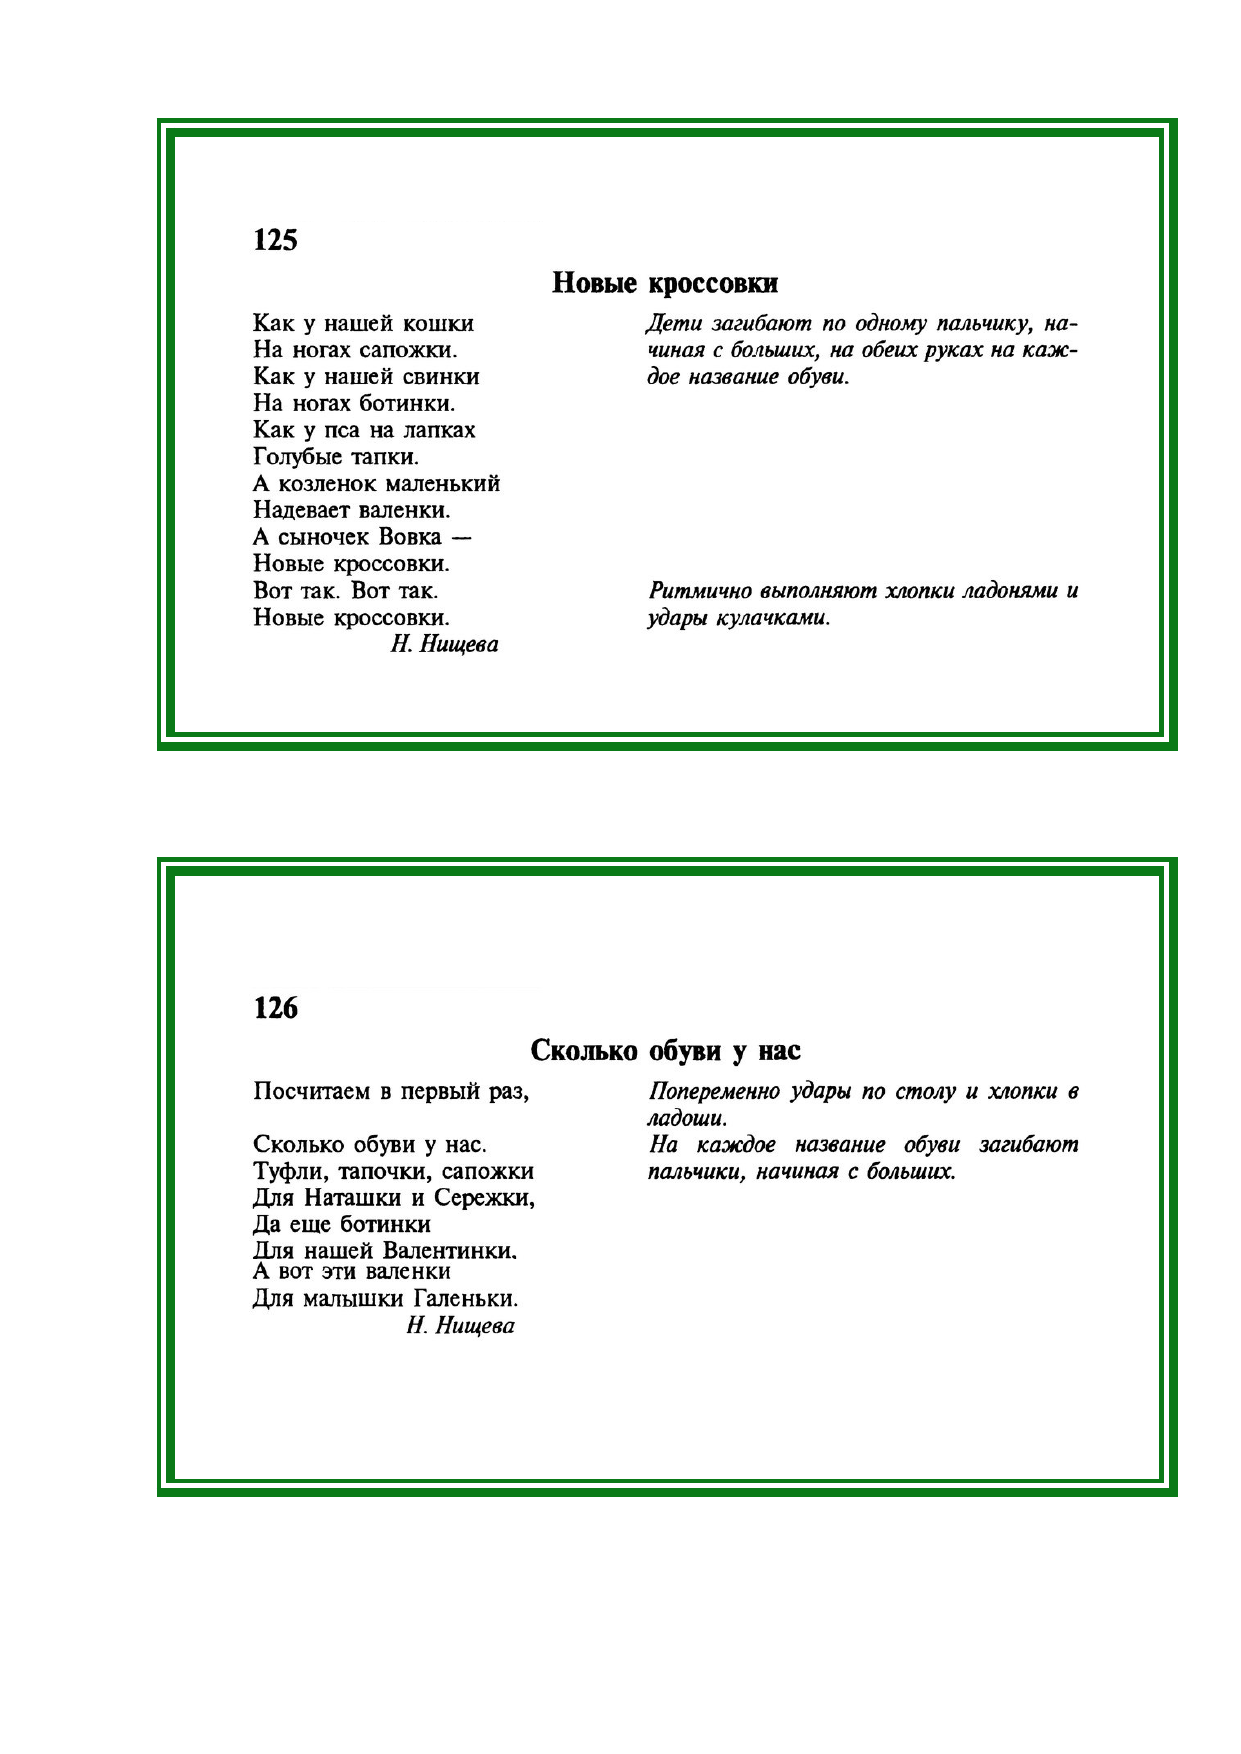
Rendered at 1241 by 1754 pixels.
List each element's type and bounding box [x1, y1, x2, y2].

table_header [166, 862, 1168, 1478]
table_header [166, 123, 1168, 732]
